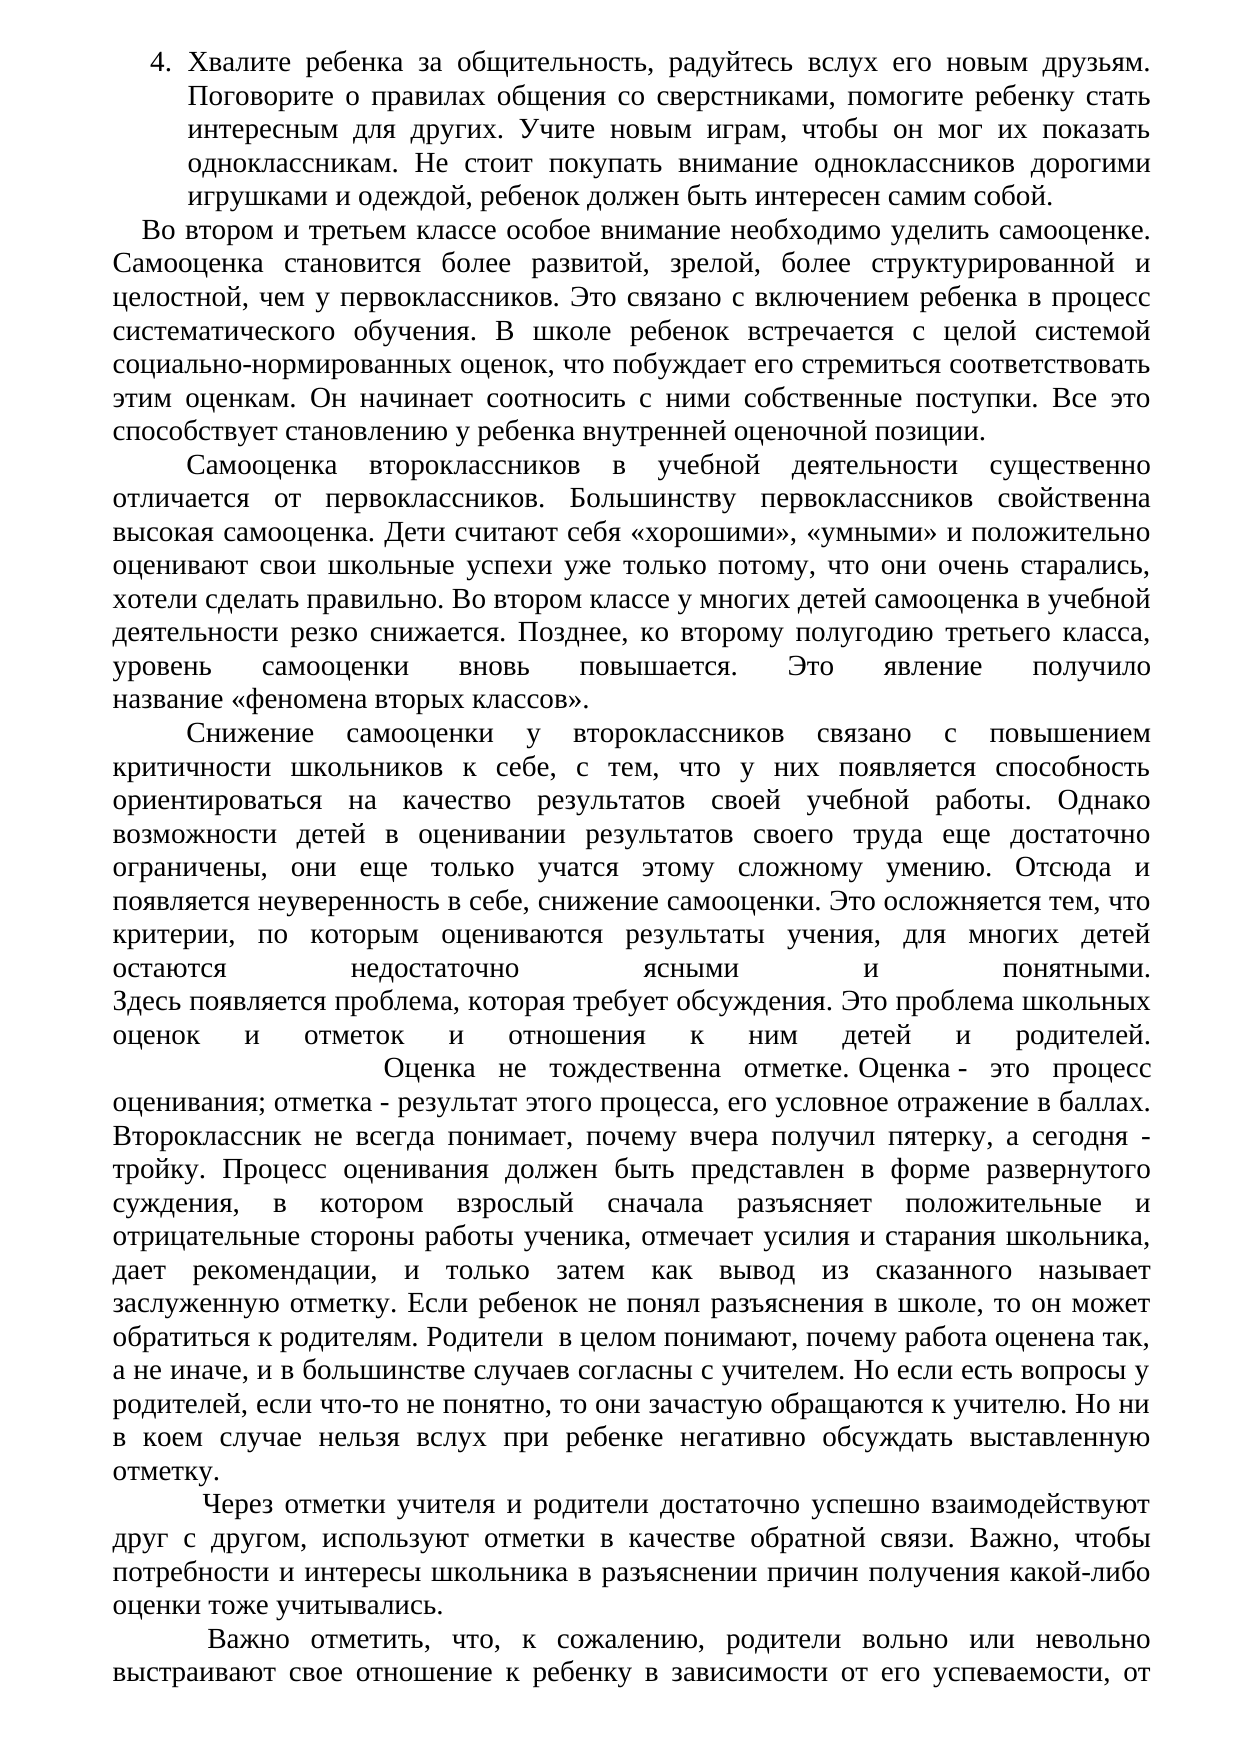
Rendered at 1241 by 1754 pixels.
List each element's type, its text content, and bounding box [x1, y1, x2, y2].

text Самооценка второклассников в учебной деятельности существенно отличается от первоклассников. Большинству первоклассников свойственна высокая самооценка. Дети считают себя «хорошими», «умными» и положительно оценивают свои школьные успехи уже только потому, что они очень старались, хотели сделать правильно. Во втором классе у многих детей самооценка в учебной деятельности резко снижается. Позднее, ко второму полугодию третьего класса, уровень самооценки вновь повышается. Это явление получило название «феномена вторых классов». [112, 447, 1152, 715]
text Во втором и третьем классе особое внимание необходимо уделить самооценке. Самооценка становится более развитой, зрелой, более структурированной и целостной, чем у первоклассников. Это связано с включением ребенка в процесс систематического обучения. В школе ребенок встречается с целой системой социально-нормированных оценок, что побуждает его стремиться соответствовать этим оценкам. Он начинает соотносить с ними собственные поступки. Все это способствует становлению у ребенка внутренней оценочной позиции. [112, 212, 1152, 447]
text Снижение самооценки у второклассников связано с повышением критичности школьников к себе, с тем, что у них появляется способность ориентироваться на качество результатов своей учебной работы. Однако возможности детей в оценивании результатов своего труда еще достаточно ограничены, они еще только учатся этому сложному умению. Отсюда и появляется неуверенность в себе, снижение самооценки. Это осложняется тем, что критерии, по которым оцениваются результаты учения, для многих детей остаются недостаточно ясными и понятными. Здесь появляется проблема, которая требует обсуждения. Это проблема школьных оценок и отметок и отношения к ним детей и родителей. Оценка не тождественна отметке. Оценка - это процесс оценивания; отметка - результат этого процесса, его условное отражение в баллах. Второклассник не всегда понимает, почему вчера получил пятерку, а сегодня - тройку. Процесс оценивания должен быть представлен в форме развернутого суждения, в котором взрослый сначала разъясняет положительные и отрицательные стороны работы ученика, отмечает усилия и старания школьника, дает рекомендации, и только затем как вывод из сказанного называет заслуженную отметку. Если ребенок не понял разъяснения в школе, то он может обратиться к родителям. Родители в целом понимают, почему работа оценена так, а не иначе, и в большинстве случаев согласны с учителем. Но если есть вопросы у родителей, если что-то не понятно, то они зачастую обращаются к учителю. Но ни в коем случае нельзя вслух при ребенке негативно обсуждать выставленную отметку. Через отметки учителя и родители достаточно успешно взаимодействуют друг с другом, используют отметки в качестве обратной связи. Важно, чтобы потребности и интересы школьника в разъяснении причин получения какой-либо оценки тоже учитывались. [112, 715, 1152, 1621]
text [112, 1621, 1152, 1688]
list Хвалите ребенка за общительность, радуйтесь вслух его новым друзьям. Поговорите о правилах общения со сверстниками, помогите ребенку стать интересным для других. Учите новым играм, чтобы он мог их показать одноклассникам. Не стоит покупать внимание одноклассников дорогими игрушками и одеждой, ребенок должен быть интересен самим собой. [150, 44, 1152, 212]
